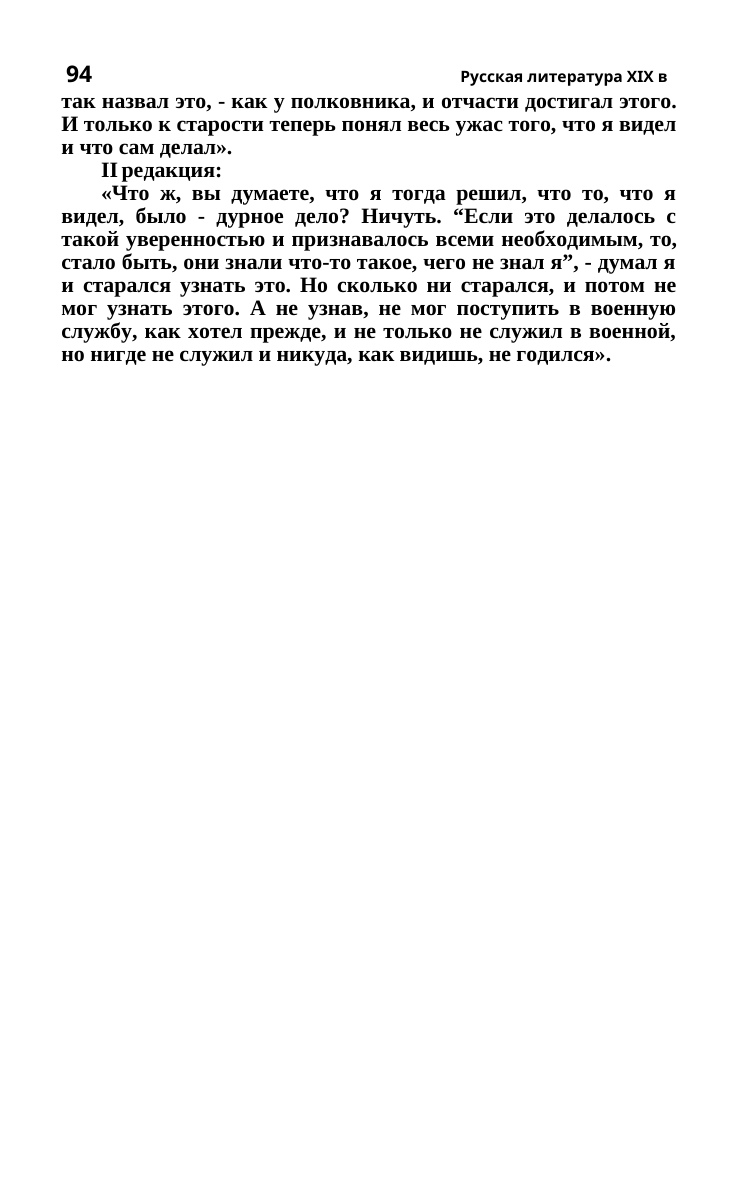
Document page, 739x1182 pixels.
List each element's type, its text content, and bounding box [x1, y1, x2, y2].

list редакция: [61, 159, 677, 182]
text «Что ж, вы думаете, что я тогда решил, что то, что я видел, было - дурное дело? Ничуть. “Если это делалось с такой уверенностью и признавалось всеми необходимым, то, стало быть, они знали что-то такое, чего не знал я”, - думал я и старался узнать это. Но сколько ни старался, и потом не мог узнать этого. А не узнав, не мог поступить в военную службу, как хотел прежде, и не только не служил в военной, но нигде не служил и никуда, как видишь, не годился». [61, 182, 677, 366]
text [61, 90, 677, 159]
